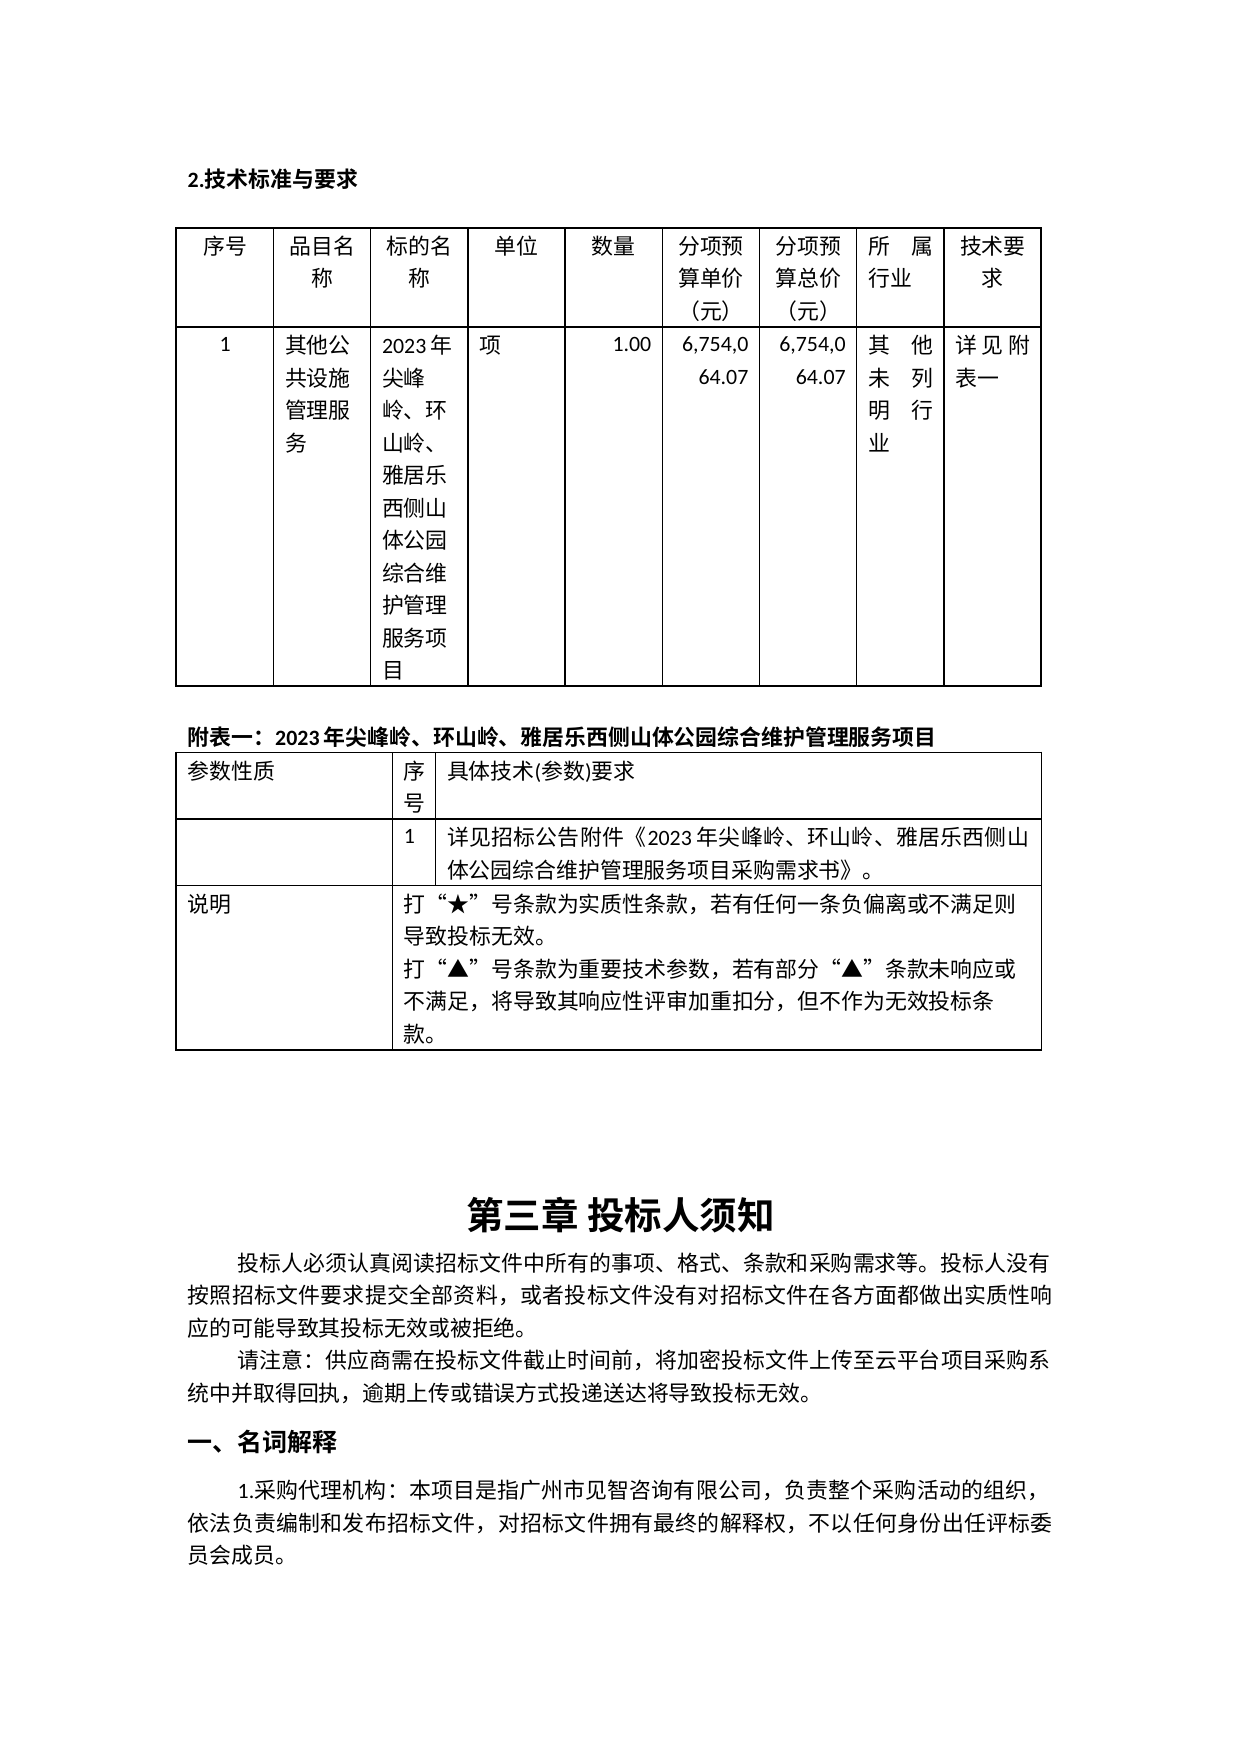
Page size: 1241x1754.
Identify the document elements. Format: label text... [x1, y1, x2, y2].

table_cell 详见招标公告附件《2023年尖峰岭、环山岭、雅居乐西侧山体公园综合维护管理服务项目采购需求书》。 [436, 820, 1041, 885]
table_header 数量 [566, 229, 662, 326]
table_header 分项预算单价（元） [663, 229, 759, 326]
table_cell 1 [177, 328, 273, 685]
table_cell 详见附表一 [945, 328, 1040, 685]
table_cell 项 [469, 328, 564, 685]
text 第三章 投标人须知 [187, 1180, 1053, 1245]
table_header 品目名称 [274, 229, 370, 326]
table_cell 6,754,064.07 [760, 328, 856, 685]
table_cell [177, 820, 392, 885]
table_header 序号 [177, 229, 273, 326]
table_cell 1 [393, 820, 435, 885]
text 投标人必须认真阅读招标文件中所有的事项、格式、条款和采购需求等。投标人没有按照招标文件要求提交全部资料，或者投标文件没有对招标文件在各方面都做出实质性响应的可能导致其投标无效或被拒绝。 [187, 1245, 1053, 1343]
table_header 技术要求 [945, 229, 1040, 326]
table_header 具体技术(参数)要求 [436, 753, 1041, 818]
table_cell 打“★”号条款为实质性条款，若有任何一条负偏离或不满足则导致投标无效。 打“▲”号条款为重要技术参数，若有部分“▲”条款未响应或不满足，将导致其响应性评审加重扣分，但不作为无效投标条款。 [393, 886, 1041, 1049]
table_header 标的名称 [371, 229, 467, 326]
table_cell 6,754,064.07 [663, 328, 759, 685]
text 请注意：供应商需在投标文件截止时间前，将加密投标文件上传至云平台项目采购系统中并取得回执，逾期上传或错误方式投递送达将导致投标无效。 [187, 1343, 1053, 1408]
table_header 分项预算总价（元） [760, 229, 856, 326]
table_cell 其他公共设施管理服务 [274, 328, 370, 685]
table_cell 2023年尖峰岭、环山岭、雅居乐西侧山体公园综合维护管理服务项目 [371, 328, 467, 685]
table_header 序号 [393, 753, 435, 818]
text 1.采购代理机构：本项目是指广州市见智咨询有限公司，负责整个采购活动的组织，依法负责编制和发布招标文件，对招标文件拥有最终的解释权，不以任何身份出任评标委员会成员。 [187, 1473, 1053, 1570]
table_header 参数性质 [177, 753, 392, 818]
table_cell 其他未列明行业 [857, 328, 943, 685]
table_header 单位 [469, 229, 564, 326]
text 一、名词解释 [187, 1408, 1053, 1473]
table_header 所属行业 [857, 229, 943, 326]
table_cell 1.00 [566, 328, 662, 685]
table_cell 说明 [177, 886, 392, 1049]
text 附表一：2023年尖峰岭、环山岭、雅居乐西侧山体公园综合维护管理服务项目 [187, 719, 1053, 752]
text 2.技术标准与要求 [187, 162, 1053, 194]
